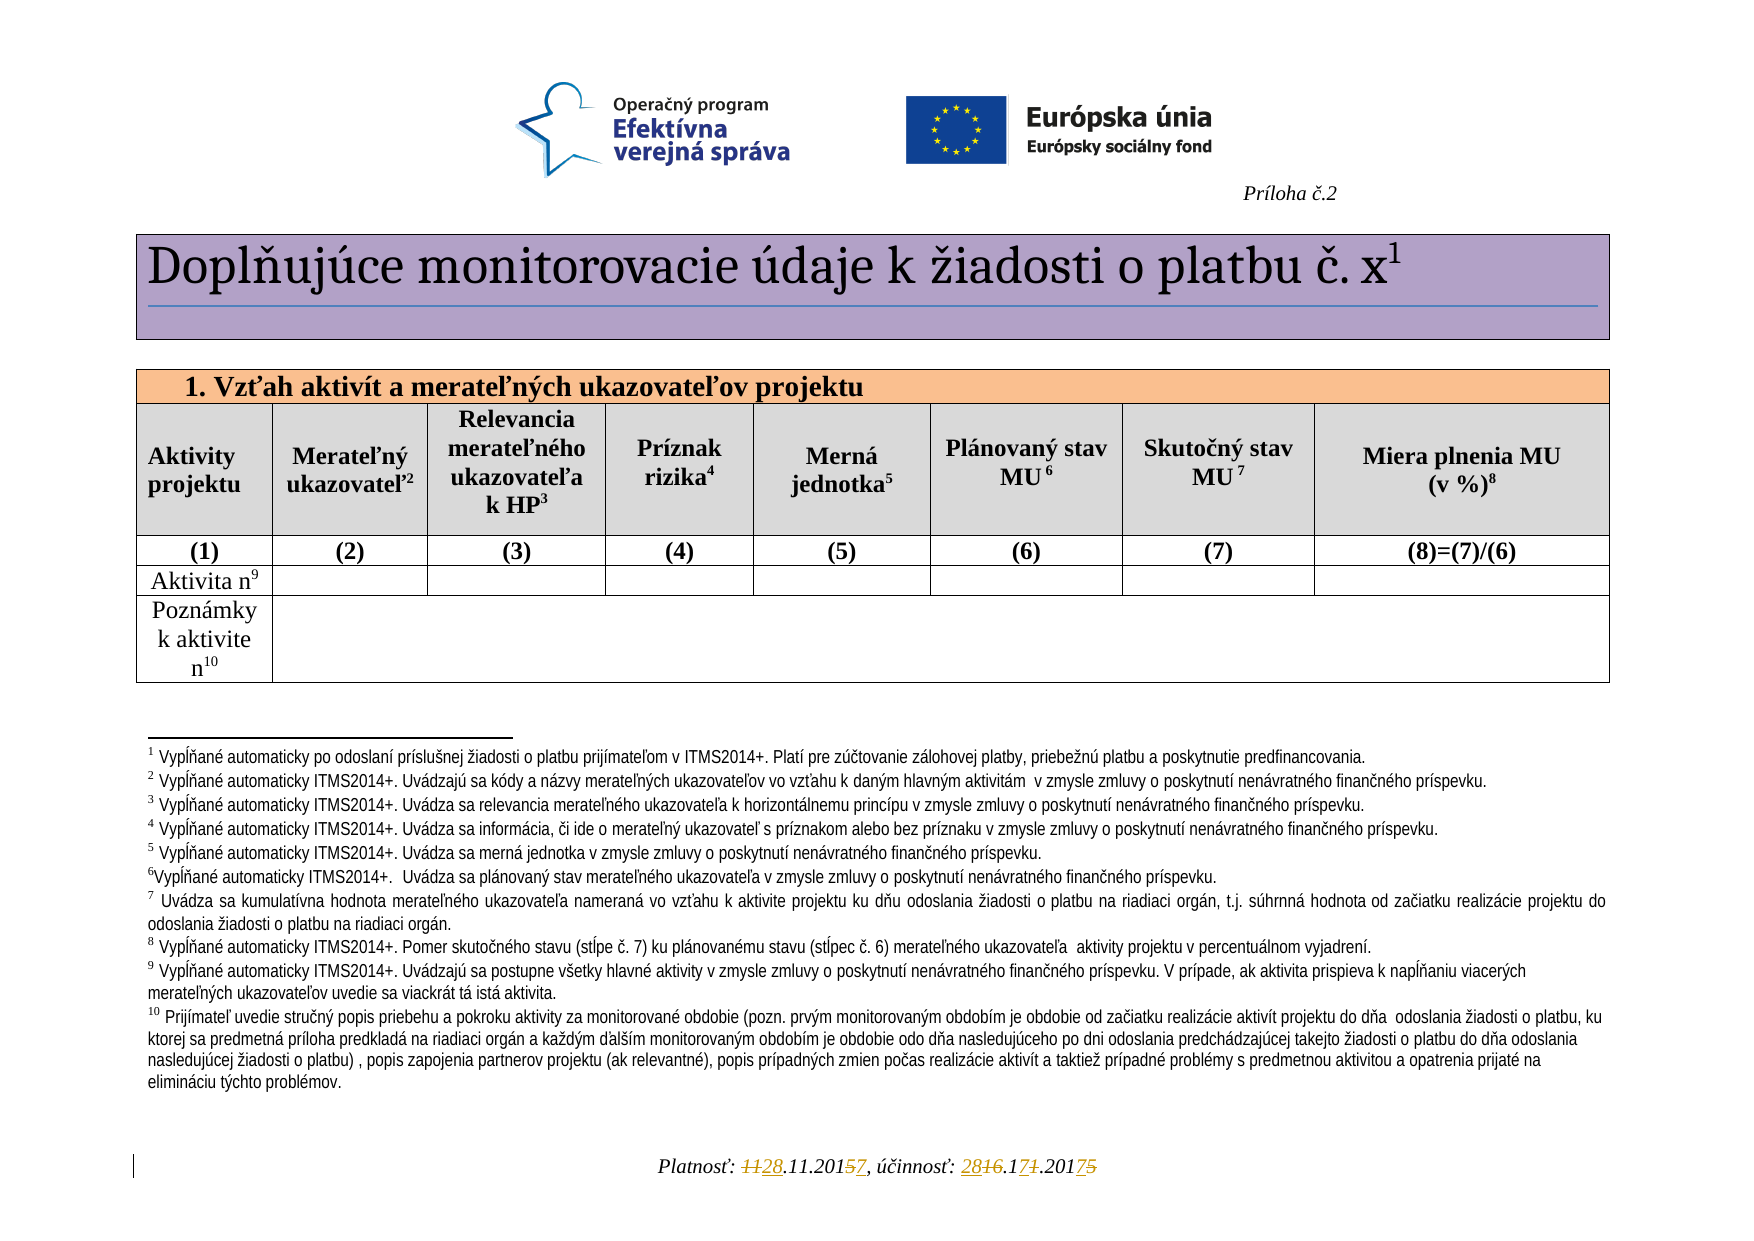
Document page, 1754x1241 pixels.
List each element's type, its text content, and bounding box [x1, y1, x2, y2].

table_cell (6) [931, 536, 1122, 565]
table_cell Merná jednotka [754, 404, 930, 535]
table_cell Miera plnenia MU (v %) [1315, 404, 1609, 535]
table_cell (3) [428, 536, 605, 565]
picture [491, 73, 1238, 201]
table_cell [1123, 566, 1314, 594]
table_cell (5) [754, 536, 930, 565]
table_cell [1315, 566, 1609, 594]
table_cell Merateľný ukazovateľ [273, 404, 427, 535]
table_cell Poznámky k aktivite n [137, 596, 272, 682]
table_cell (1) [137, 536, 272, 565]
table_cell [606, 566, 753, 594]
table_cell [273, 596, 1609, 682]
table_cell [754, 566, 930, 594]
table_header Doplňujúce monitorovacie údaje k žiadosti o platbu č. x [137, 235, 1609, 339]
table_cell [428, 566, 605, 594]
table_cell Aktivity projektu [137, 404, 272, 535]
table_header 1. Vzťah aktivít a merateľných ukazovateľov projektu [137, 370, 1609, 403]
table_cell Aktivita n [137, 566, 272, 594]
table_cell (8)=(7)/(6) [1315, 536, 1609, 565]
table_cell Plánovaný stav MU [931, 404, 1122, 535]
table_cell [931, 566, 1122, 594]
table_cell (2) [273, 536, 427, 565]
table_cell (7) [1123, 536, 1314, 565]
table_cell Relevancia merateľného ukazovateľa k HP [428, 404, 605, 535]
table_cell Príznak rizika [606, 404, 753, 535]
table_cell Skutočný stav MU [1123, 404, 1314, 535]
table_cell (4) [606, 536, 753, 565]
table_cell [273, 566, 427, 594]
